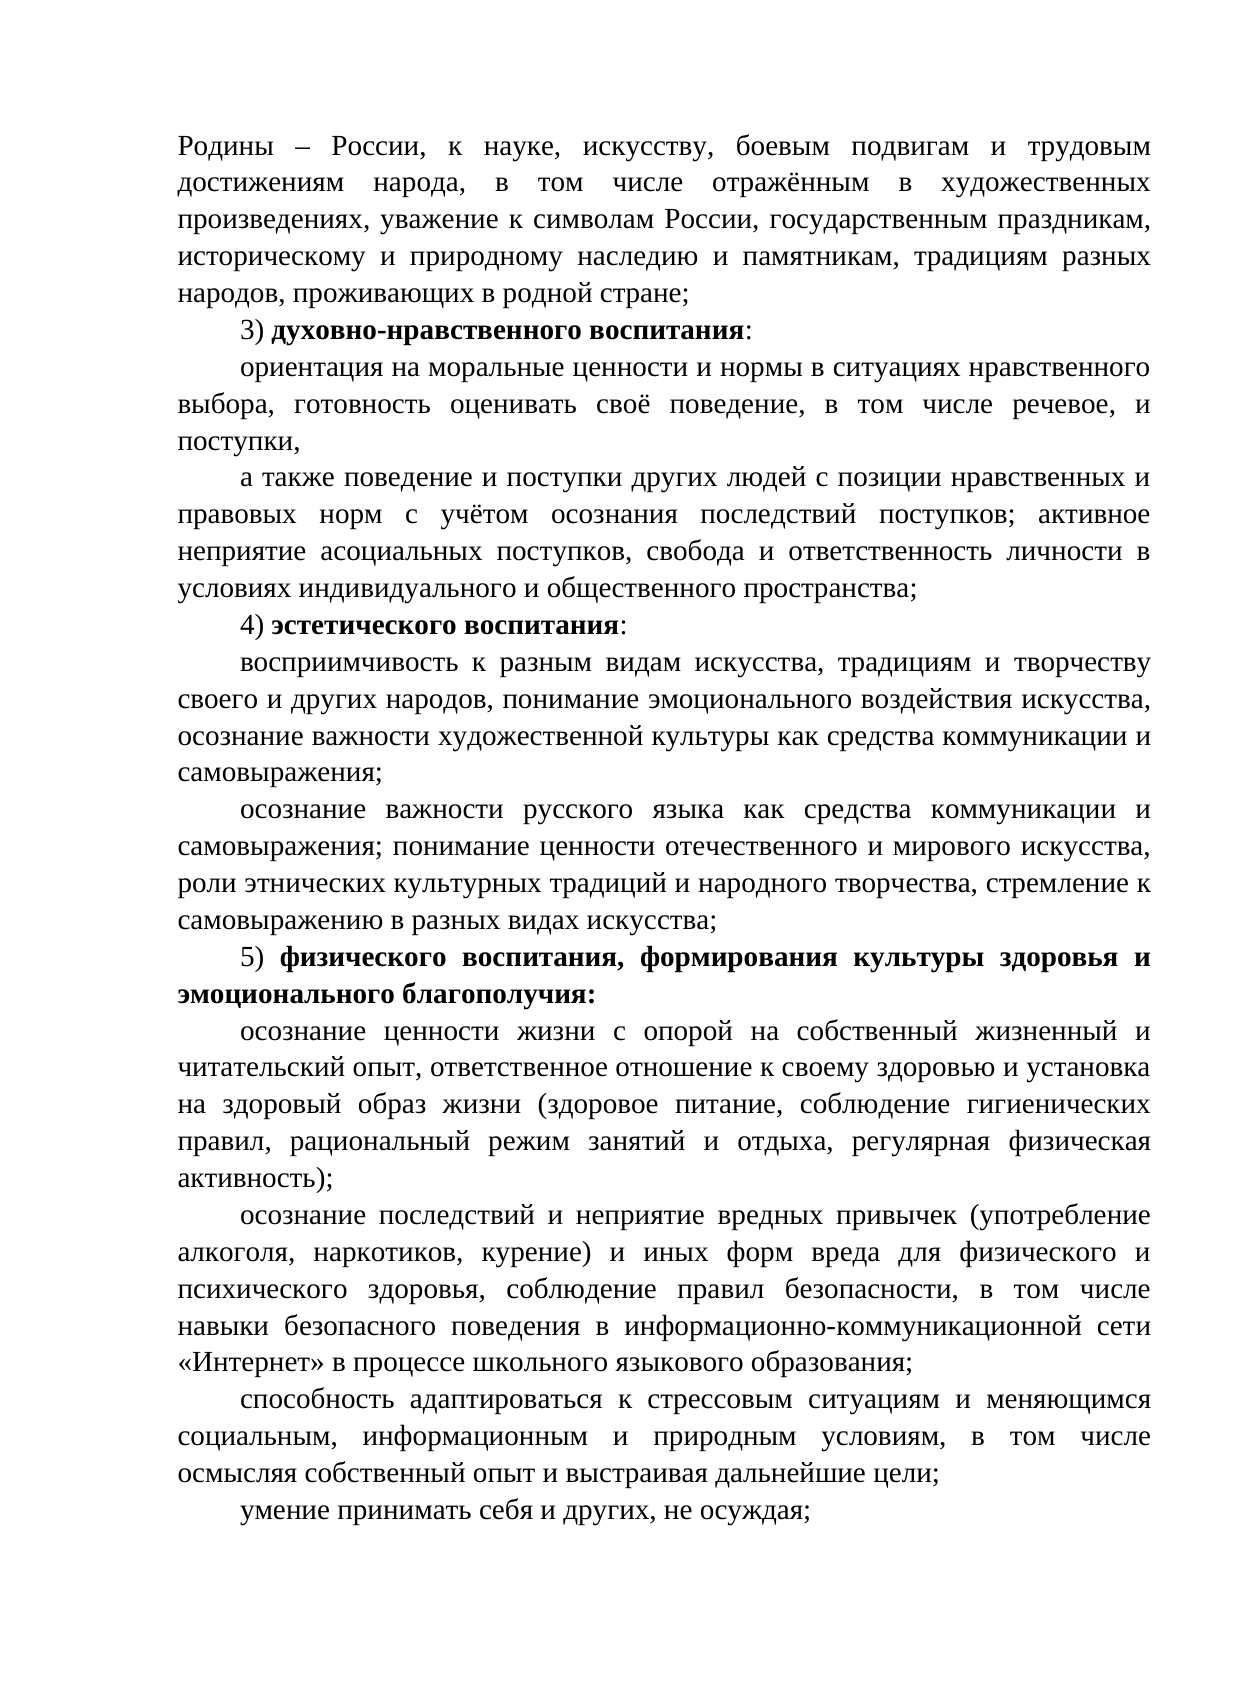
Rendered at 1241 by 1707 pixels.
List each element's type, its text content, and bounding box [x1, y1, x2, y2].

text способность адаптироваться к стрессовым ситуациям и меняющимся социальным, информационным и природным условиям, в том числе осмысляя собственный опыт и выстраивая дальнейшие цели; [177, 1381, 1152, 1489]
text 3) духовно-нравственного воспитания: [177, 312, 1152, 346]
text а также поведение и поступки других людей с позиции нравственных и правовых норм с учётом осознания последствий поступков; активное неприятие асоциальных поступков, свобода и ответственность личности в условиях индивидуального и общественного пространства; [177, 459, 1152, 604]
text умение принимать себя и других, не осуждая; [177, 1492, 1152, 1526]
text осознание ценности жизни с опорой на собственный жизненный и читательский опыт, ответственное отношение к своему здоровью и установка на здоровый образ жизни (здоровое питание, соблюдение гигиенических правил, рациональный режим занятий и отдыха, регулярная физическая активность); [177, 1013, 1152, 1194]
text восприимчивость к разным видам искусства, традициям и творчеству своего и других народов, понимание эмоционального воздействия искусства, осознание важности художественной культуры как средства коммуникации и самовыражения; [177, 644, 1152, 788]
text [177, 128, 1152, 309]
text осознание последствий и неприятие вредных привычек (употребление алкоголя, наркотиков, курение) и иных форм вреда для физического и психического здоровья, соблюдение правил безопасности, в том числе навыки безопасного поведения в информационно-коммуникационной сети «Интернет» в процессе школьного языкового образования; [177, 1197, 1152, 1378]
text 4) эстетического воспитания: [177, 607, 1152, 641]
text осознание важности русского языка как средства коммуникации и самовыражения; понимание ценности отечественного и мирового искусства, роли этнических культурных традиций и народного творчества, стремление к самовыражению в разных видах искусства; [177, 791, 1152, 936]
text 5) физического воспитания, формирования культуры здоровья и эмоционального благополучия: [177, 939, 1152, 1009]
text ориентация на моральные ценности и нормы в ситуациях нравственного выбора, готовность оценивать своё поведение, в том числе речевое, и поступки, [177, 349, 1152, 456]
